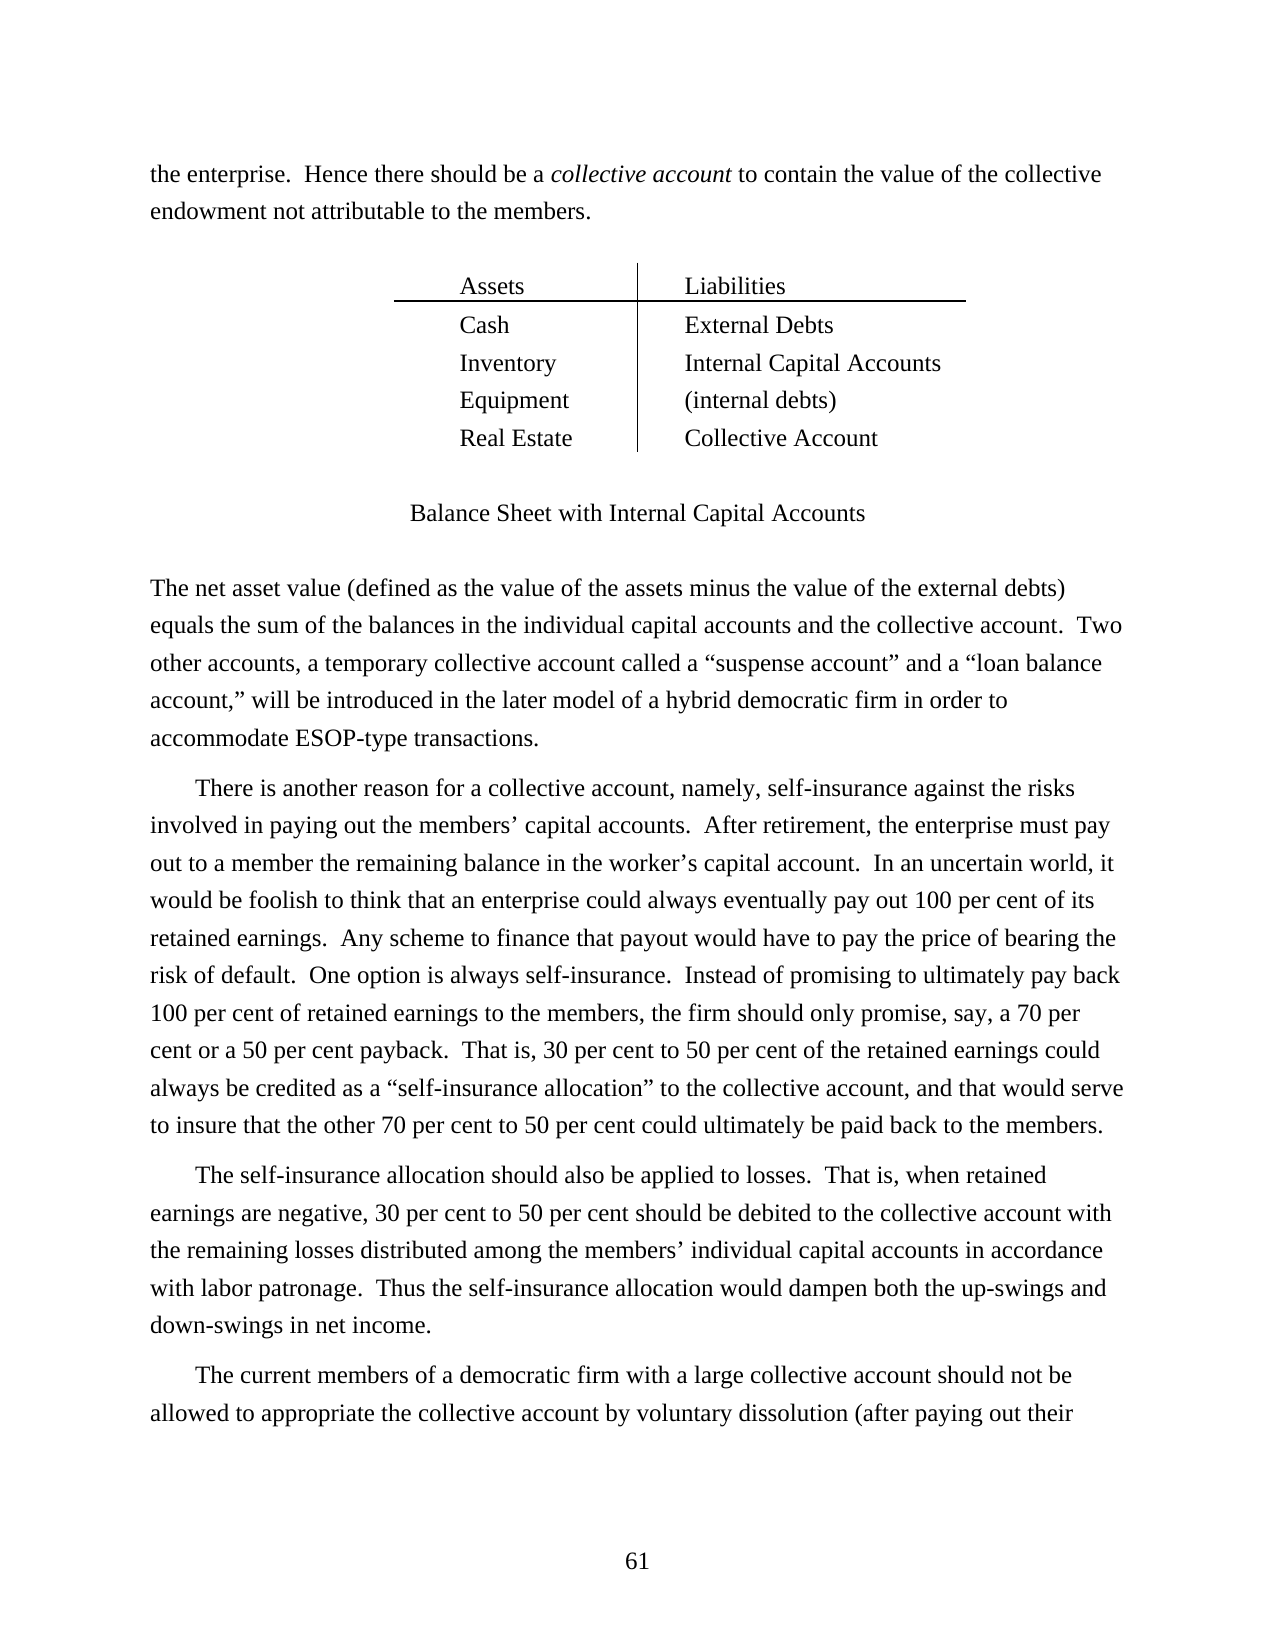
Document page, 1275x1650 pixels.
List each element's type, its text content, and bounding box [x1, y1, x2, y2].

table_header Assets [394, 263, 637, 300]
text Balance Sheet with Internal Capital Accounts [150, 489, 1125, 527]
table_cell Cash Inventory Equipment Real Estate [394, 302, 637, 452]
text There is another reason for a collective account, namely, self-insurance against the risks involved in paying out the members’ capital accounts. After retirement, the enterprise must pay out to a member the remaining balance in the worker’s capital account. In an uncertain world, it would be foolish to think that an enterprise could always eventually pay out 100 per cent of its retained earnings. Any scheme to finance that payout would have to pay the price of bearing the risk of default. One option is always self-insurance. Instead of promising to ultimately pay back 100 per cent of retained earnings to the members, the firm should only promise, say, a 70 per cent or a 50 per cent payback. That is, 30 per cent to 50 per cent of the retained earnings could always be credited as a “self-insurance allocation” to the collective account, and that would serve to insure that the other 70 per cent to 50 per cent could ultimately be paid back to the members. [150, 764, 1125, 1139]
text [150, 150, 1125, 225]
table_header Liabilities [638, 263, 966, 300]
text The net asset value (defined as the value of the assets minus the value of the external debts) equals the sum of the balances in the individual capital accounts and the collective account. Two other accounts, a temporary collective account called a “suspense account” and a “loan balance account,” will be introduced in the later model of a hybrid democratic firm in order to accommodate ESOP-type transactions. [150, 564, 1125, 752]
text The self-insurance allocation should also be applied to losses. That is, when retained earnings are negative, 30 per cent to 50 per cent should be debited to the collective account with the remaining losses distributed among the members’ individual capital accounts in accordance with labor patronage. Thus the self-insurance allocation would dampen both the up-swings and down-swings in net income. [150, 1152, 1125, 1339]
table_cell External Debts Internal Capital Accounts (internal debts) Collective Account [638, 302, 966, 452]
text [150, 1352, 1125, 1427]
